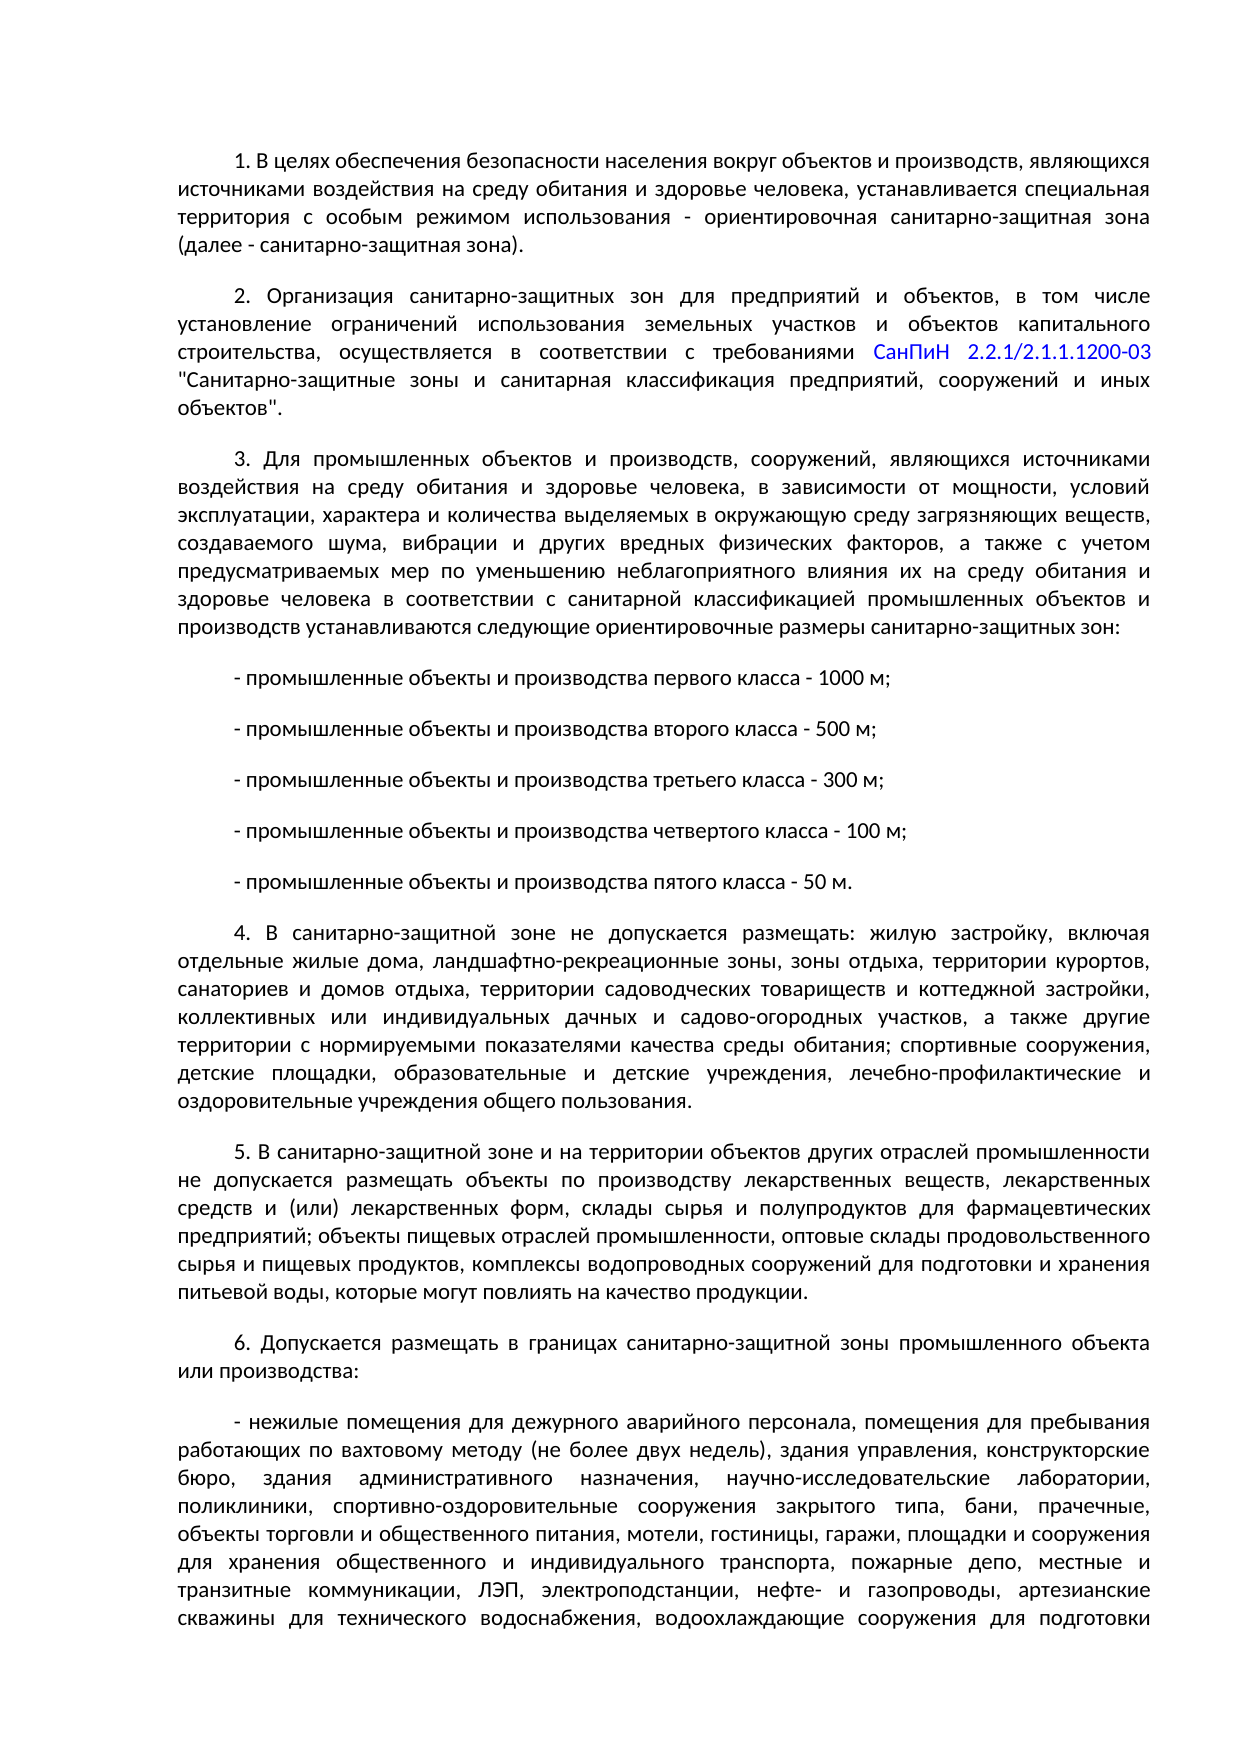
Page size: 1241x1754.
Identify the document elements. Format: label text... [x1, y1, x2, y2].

text - промышленные объекты и производства пятого класса - 50 м. [177, 867, 1152, 895]
text - промышленные объекты и производства третьего класса - 300 м; [177, 765, 1152, 793]
text - промышленные объекты и производства первого класса - 1000 м; [177, 663, 1152, 691]
text 2. Организация санитарно-защитных зон для предприятий и объектов, в том числе установление ограничений использования земельных участков и объектов капитального строительства, осуществляется в соответствии с требованиями СанПиН 2.2.1/2.1.1.1200-03 "Санитарно-защитные зоны и санитарная классификация предприятий, сооружений и иных объектов". [177, 281, 1152, 421]
text 3. Для промышленных объектов и производств, сооружений, являющихся источниками воздействия на среду обитания и здоровье человека, в зависимости от мощности, условий эксплуатации, характера и количества выделяемых в окружающую среду загрязняющих веществ, создаваемого шума, вибрации и других вредных физических факторов, а также с учетом предусматриваемых мер по уменьшению неблагоприятного влияния их на среду обитания и здоровье человека в соответствии с санитарной классификацией промышленных объектов и производств устанавливаются следующие ориентировочные размеры санитарно-защитных зон: [177, 444, 1152, 640]
text 5. В санитарно-защитной зоне и на территории объектов других отраслей промышленности не допускается размещать объекты по производству лекарственных веществ, лекарственных средств и (или) лекарственных форм, склады сырья и полупродуктов для фармацевтических предприятий; объекты пищевых отраслей промышленности, оптовые склады продовольственного сырья и пищевых продуктов, комплексы водопроводных сооружений для подготовки и хранения питьевой воды, которые могут повлиять на качество продукции. [177, 1137, 1152, 1305]
text - промышленные объекты и производства второго класса - 500 м; [177, 714, 1152, 742]
text 4. В санитарно-защитной зоне не допускается размещать: жилую застройку, включая отдельные жилые дома, ландшафтно-рекреационные зоны, зоны отдыха, территории курортов, санаториев и домов отдыха, территории садоводческих товариществ и коттеджной застройки, коллективных или индивидуальных дачных и садово-огородных участков, а также другие территории с нормируемыми показателями качества среды обитания; спортивные сооружения, детские площадки, образовательные и детские учреждения, лечебно-профилактические и оздоровительные учреждения общего пользования. [177, 918, 1152, 1114]
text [177, 1407, 1152, 1631]
text 1. В целях обеспечения безопасности населения вокруг объектов и производств, являющихся источниками воздействия на среду обитания и здоровье человека, устанавливается специальная территория с особым режимом использования - ориентировочная санитарно-защитная зона (далее - санитарно-защитная зона). [177, 146, 1152, 258]
text - промышленные объекты и производства четвертого класса - 100 м; [177, 816, 1152, 844]
text 6. Допускается размещать в границах санитарно-защитной зоны промышленного объекта или производства: [177, 1328, 1152, 1384]
